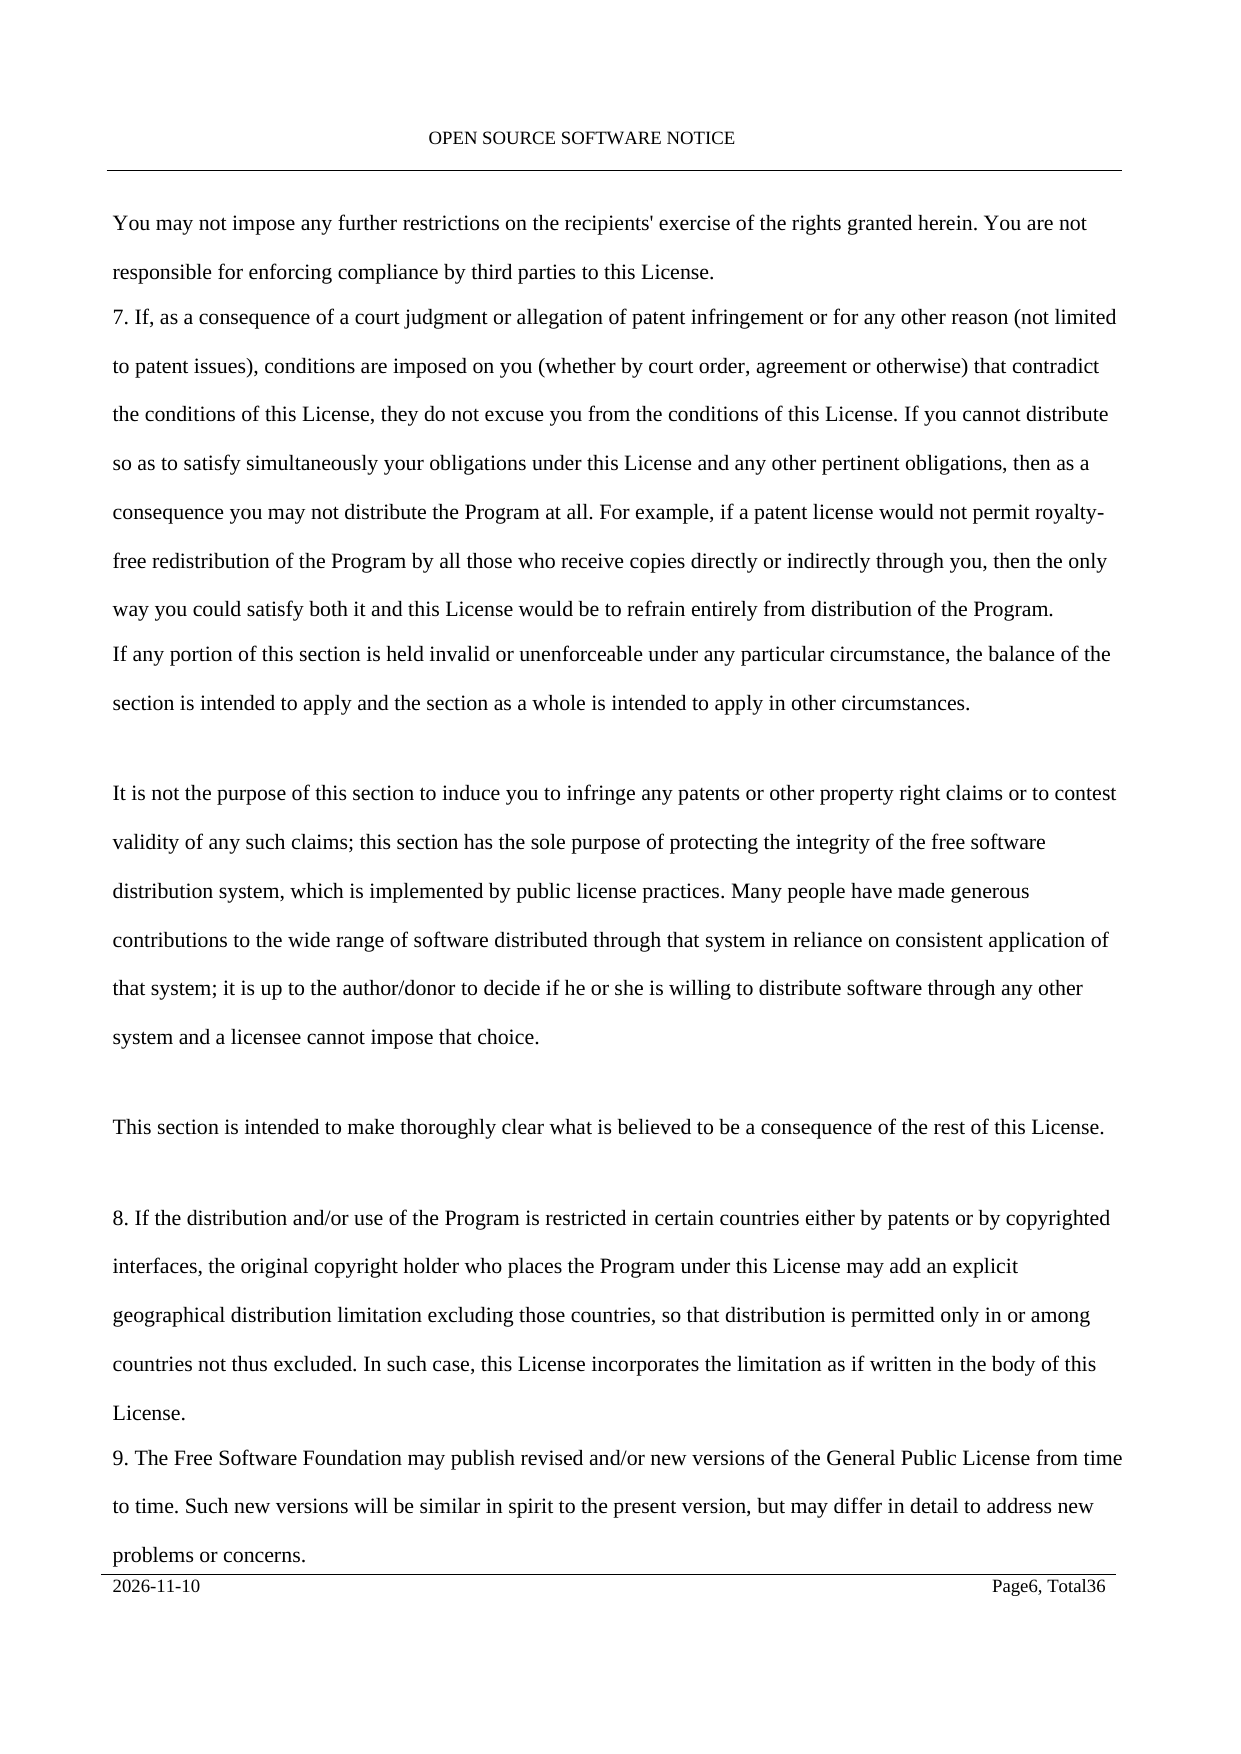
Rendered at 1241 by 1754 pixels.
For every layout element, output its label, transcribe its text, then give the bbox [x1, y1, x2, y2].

text 9. The Free Software Foundation may publish revised and/or new versions of the General Public License from time to time. Such new versions will be similar in spirit to the present version, but may differ in detail to address new problems or concerns. [112, 1441, 1128, 1571]
text 7. If, as a consequence of a court judgment or allegation of patent infringement or for any other reason (not limited to patent issues), conditions are imposed on you (whether by court order, agreement or otherwise) that contradict the conditions of this License, they do not excuse you from the conditions of this License. If you cannot distribute so as to satisfy simultaneously your obligations under this License and any other pertinent obligations, then as a consequence you may not distribute the Program at all. For example, if a patent license would not permit royalty-free redistribution of the Program by all those who receive copies directly or indirectly through you, then the only way you could satisfy both it and this License would be to refrain entirely from distribution of the Program. [112, 300, 1128, 625]
text 8. If the distribution and/or use of the Program is restricted in certain countries either by patents or by copyrighted interfaces, the original copyright holder who places the Program under this License may add an explicit geographical distribution limitation excluding those countries, so that distribution is permitted only in or among countries not thus excluded. In such case, this License incorporates the limitation as if written in the body of this License. [112, 1201, 1128, 1428]
text It is not the purpose of this section to induce you to infringe any patents or other property right claims or to contest validity of any such claims; this section has the sole purpose of protecting the integrity of the free software distribution system, which is implemented by public license practices. Many people have made generous contributions to the wide range of software distributed through that system in reliance on consistent application of that system; it is up to the author/donor to decide if he or she is willing to distribute software through any other system and a licensee cannot impose that choice. [112, 777, 1128, 1053]
text This section is intended to make thoroughly clear what is believed to be a consequence of the rest of this License. [112, 1111, 1128, 1143]
text If any portion of this section is held invalid or unenforceable under any particular circumstance, the balance of the section is intended to apply and the section as a whole is intended to apply in other circumstances. [112, 638, 1128, 719]
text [112, 206, 1128, 288]
